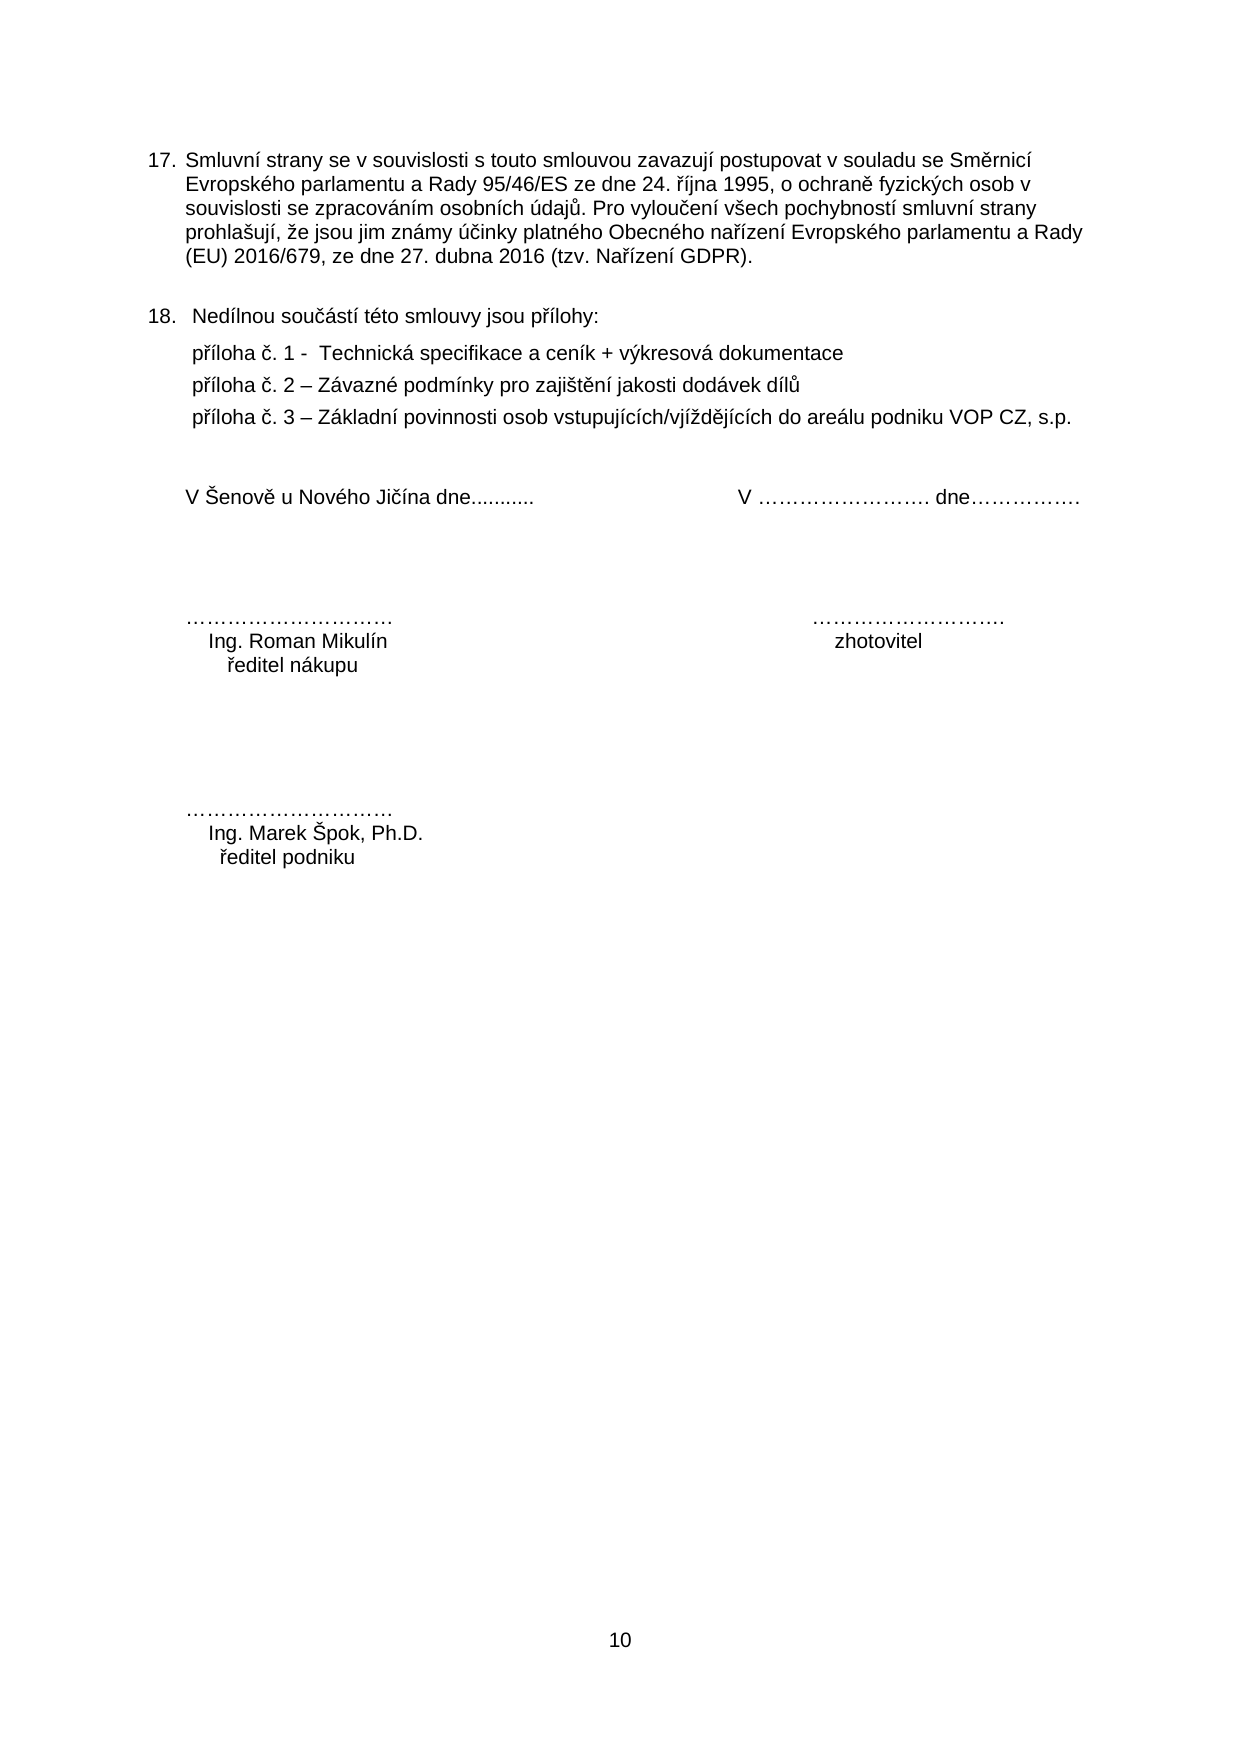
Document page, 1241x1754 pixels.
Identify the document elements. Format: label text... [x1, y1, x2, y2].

text Ing. Roman Mikulín zhotovitel [185, 629, 1093, 653]
text příloha č. 2 – Závazné podmínky pro zajištění jakosti dodávek dílů [192, 373, 1093, 397]
text Ing. Marek Špok, Ph.D. [185, 821, 1093, 844]
text příloha č. 1 - Technická specifikace a ceník + výkresová dokumentace [192, 340, 1093, 364]
text V Šenově u Nového Jičína dne........... V ……………………. dne……………. [185, 485, 1093, 509]
list Smluvní strany se v souvislosti s touto smlouvou zavazují postupovat v souladu se Směrnicí Evropského parlamentu a Rady 95/46/ES ze dne 24. října 1995, o ochraně fyzických osob v souvislosti se zpracováním osobních údajů. Pro vyloučení všech pochybností smluvní strany prohlašují, že jsou jim známy účinky platného Obecného nařízení Evropského parlamentu a Rady (EU) 2016/679, ze dne 27. dubna 2016 (tzv. Nařízení GDPR). [148, 148, 1093, 267]
text příloha č. 3 – Základní povinnosti osob vstupujících/vjíždějících do areálu podniku VOP CZ, s.p. [192, 405, 1093, 429]
text ………………………… [185, 797, 1093, 821]
list Nedílnou součástí této smlouvy jsou přílohy: [148, 304, 1093, 328]
text ředitel nákupu [185, 653, 1093, 701]
text ………………………… ………………………. [185, 605, 1093, 629]
text ředitel podniku [185, 844, 1093, 868]
